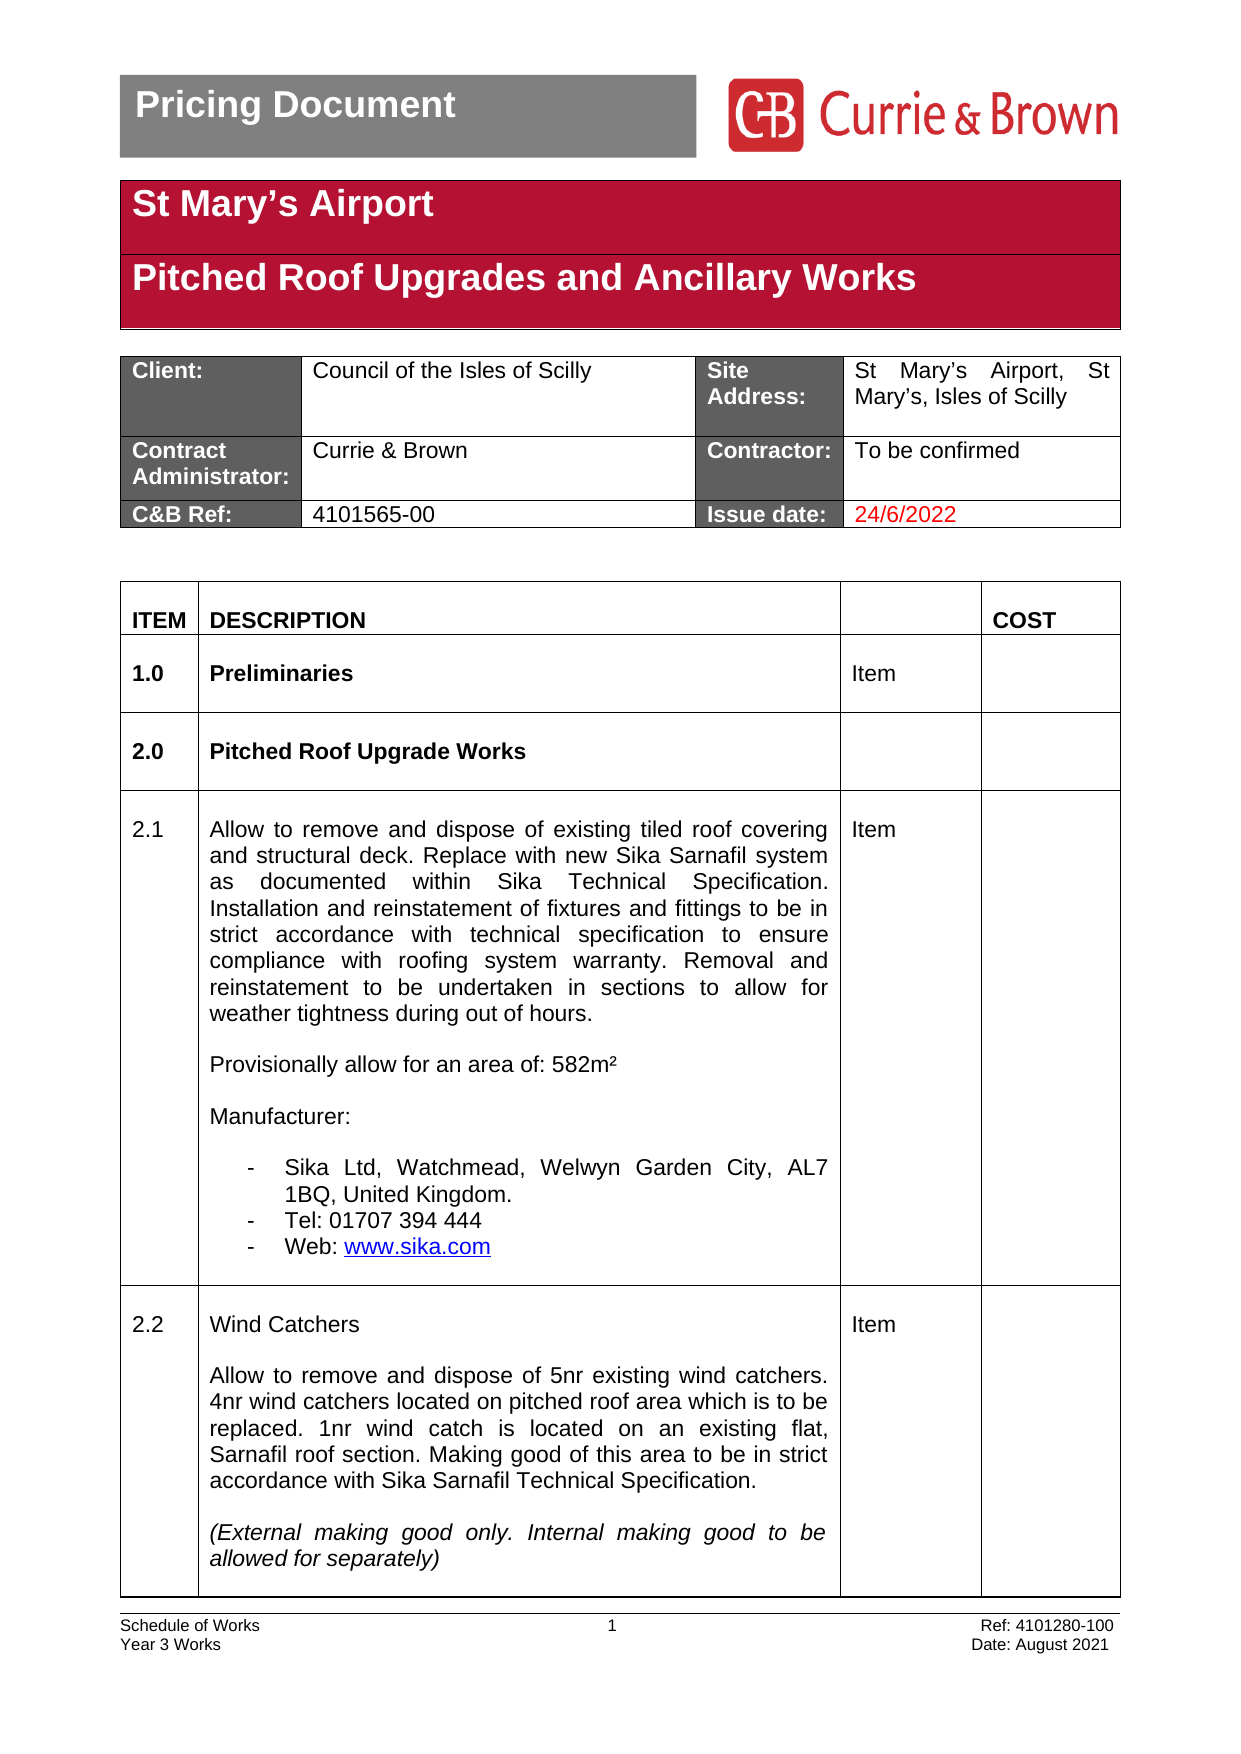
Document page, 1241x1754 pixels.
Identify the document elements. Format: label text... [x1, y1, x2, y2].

table_cell Item [841, 791, 981, 1284]
table_cell Pitched Roof Upgrade Works [199, 713, 840, 789]
table_cell 2.1 [121, 791, 198, 1284]
table_header Client: [121, 357, 301, 436]
table_header St Mary’s Airport [121, 181, 1120, 254]
table_cell Contractor: [696, 437, 843, 500]
table_cell Preliminaries [199, 635, 840, 712]
table_cell [982, 635, 1120, 712]
table_cell [982, 713, 1120, 789]
table_cell Allow to remove and dispose of existing tiled roof covering and structural deck. Replace with new Sika Sarnafil system as documented within Sika Technical Specification. Installation and reinstatement of fixtures and fittings to be in strict accordance with technical specification to ensure compliance with roofing system warranty. Removal and reinstatement to be undertaken in sections to allow for weather tightness during out of hours. Provisionally allow for an area of: 582m² Manufacturer: Sika Ltd, Watchmead, Welwyn Garden City, AL7 1BQ, United Kingdom. Tel: 01707 394 444 Web: www.sika.com [199, 791, 840, 1284]
table_cell 2.2 [121, 1286, 198, 1596]
table_cell [841, 713, 981, 789]
table_cell Wind Catchers Allow to remove and dispose of 5nr existing wind catchers. 4nr wind catchers located on pitched roof area which is to be replaced. 1nr wind catch is located on an existing flat, Sarnafil roof section. Making good of this area to be in strict accordance with Sika Sarnafil Technical Specification. (External making good only. Internal making good to be allowed for separately) [199, 1286, 840, 1596]
table_cell [121, 635, 198, 712]
table_header Site Address: [696, 357, 843, 436]
table_header [841, 582, 981, 633]
table_header St Mary’s Airport, St Mary’s, Isles of Scilly [844, 357, 1120, 436]
table_header Council of the Isles of Scilly [302, 357, 695, 436]
table_cell Item [841, 635, 981, 712]
table_cell Contract Administrator: [121, 437, 301, 500]
table_cell 24/6/2022 [844, 501, 1120, 527]
table_header DESCRIPTION [199, 582, 840, 633]
table_cell C&B Ref: [121, 501, 301, 527]
table_cell 4101565-00 [302, 501, 695, 527]
table_cell Currie & Brown [302, 437, 695, 500]
table_cell To be confirmed [844, 437, 1120, 500]
table_cell Issue date: [696, 501, 843, 527]
table_cell [982, 1286, 1120, 1596]
table_header ITEM [121, 582, 198, 633]
table_cell Item [841, 1286, 981, 1596]
table_cell [982, 791, 1120, 1284]
table_cell Pitched Roof Upgrades and Ancillary Works [121, 255, 1120, 328]
table_header COST [982, 582, 1120, 633]
table_cell 2.0 [121, 713, 198, 789]
